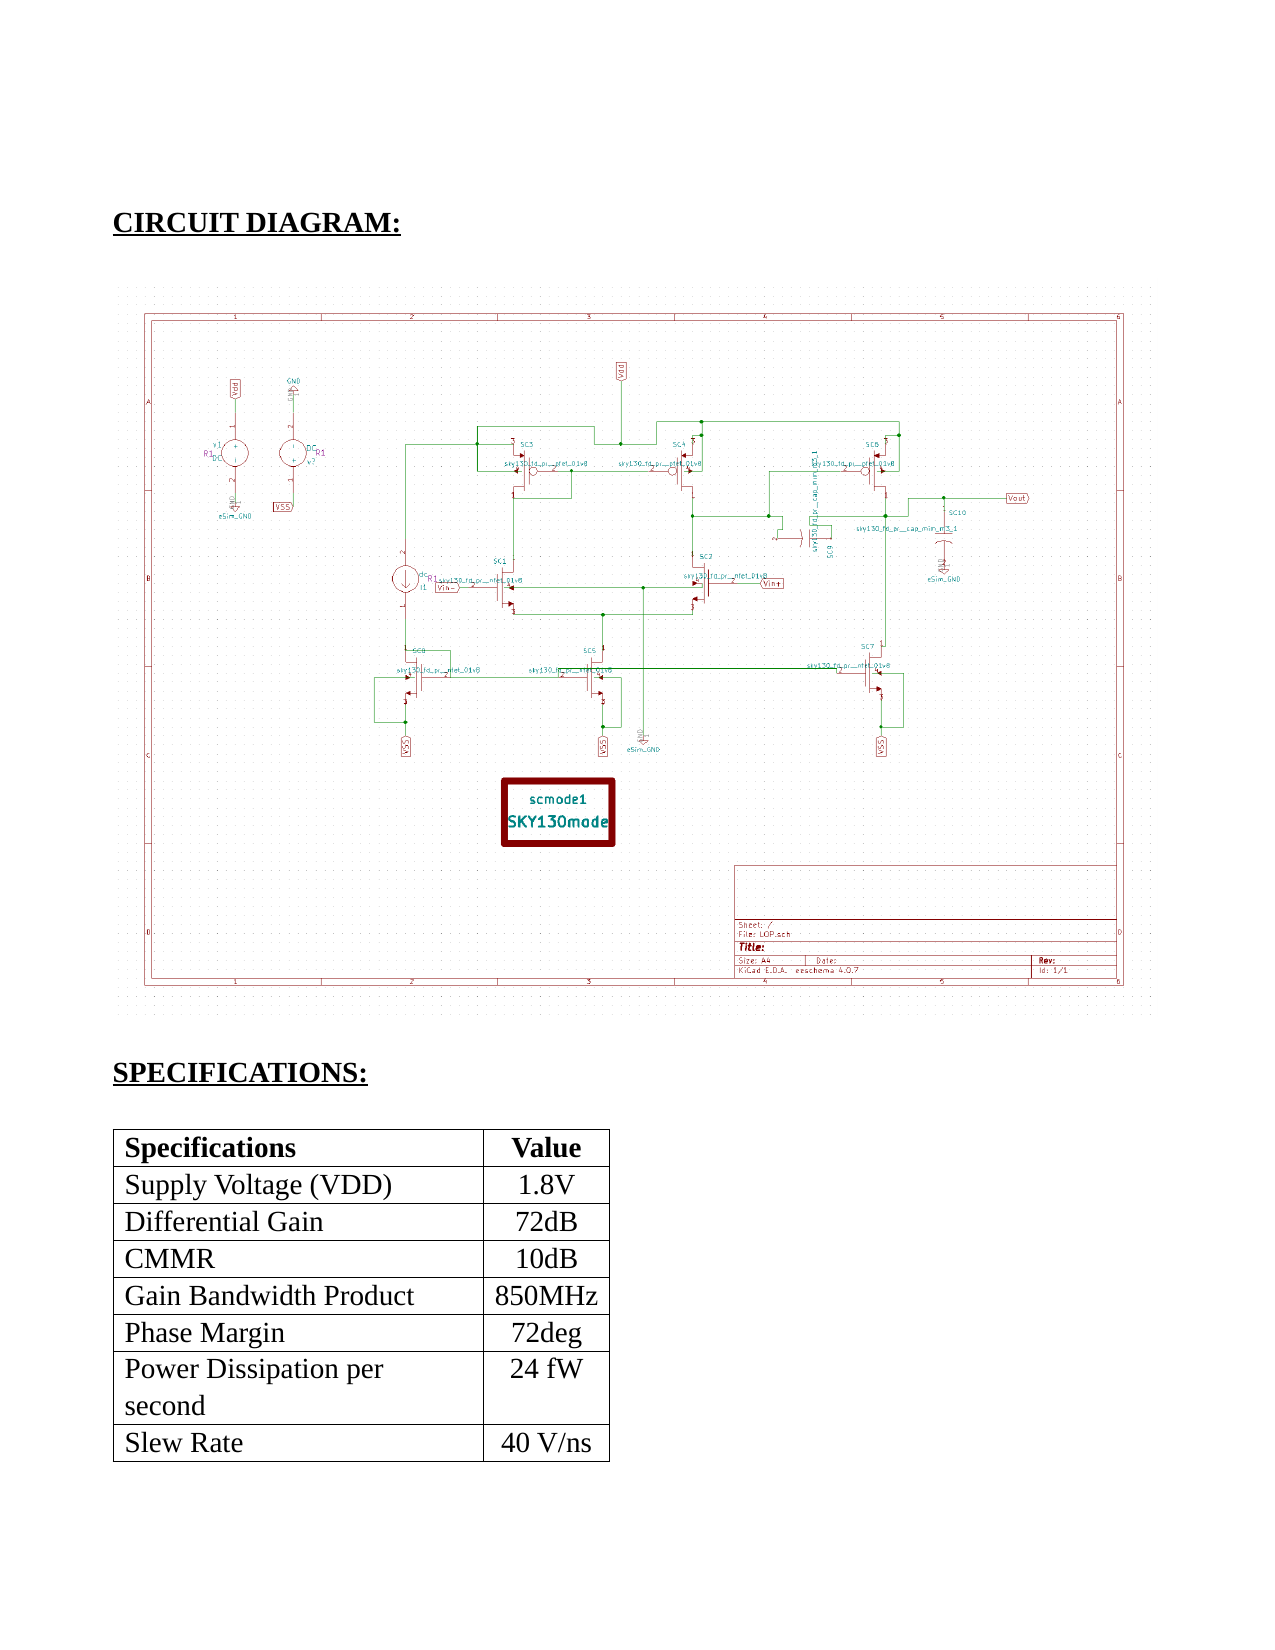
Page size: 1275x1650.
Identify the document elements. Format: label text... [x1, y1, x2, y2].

table_cell 24 fW [484, 1352, 609, 1424]
table_cell 10dB [484, 1241, 609, 1277]
table_cell CMMR [114, 1241, 483, 1277]
table_cell Gain Bandwidth Product [114, 1278, 483, 1314]
table_cell 72deg [484, 1315, 609, 1351]
table_cell Slew Rate [114, 1425, 483, 1461]
table_cell 40 V/ns [484, 1425, 609, 1461]
text CIRCUIT DIAGRAM: [112, 205, 1162, 239]
table_header Value [484, 1130, 609, 1166]
table_cell Power Dissipation per second [114, 1352, 483, 1424]
table_header Specifications [114, 1130, 483, 1166]
table_cell Phase Margin [114, 1315, 483, 1351]
text SPECIFICATIONS: [112, 1055, 1162, 1089]
picture [112, 278, 1158, 1017]
table_cell 850MHz [484, 1278, 609, 1314]
table_cell Differential Gain [114, 1204, 483, 1240]
table_cell 72dB [484, 1204, 609, 1240]
table_cell Supply Voltage (VDD) [114, 1167, 483, 1203]
table_cell 1.8V [484, 1167, 609, 1203]
